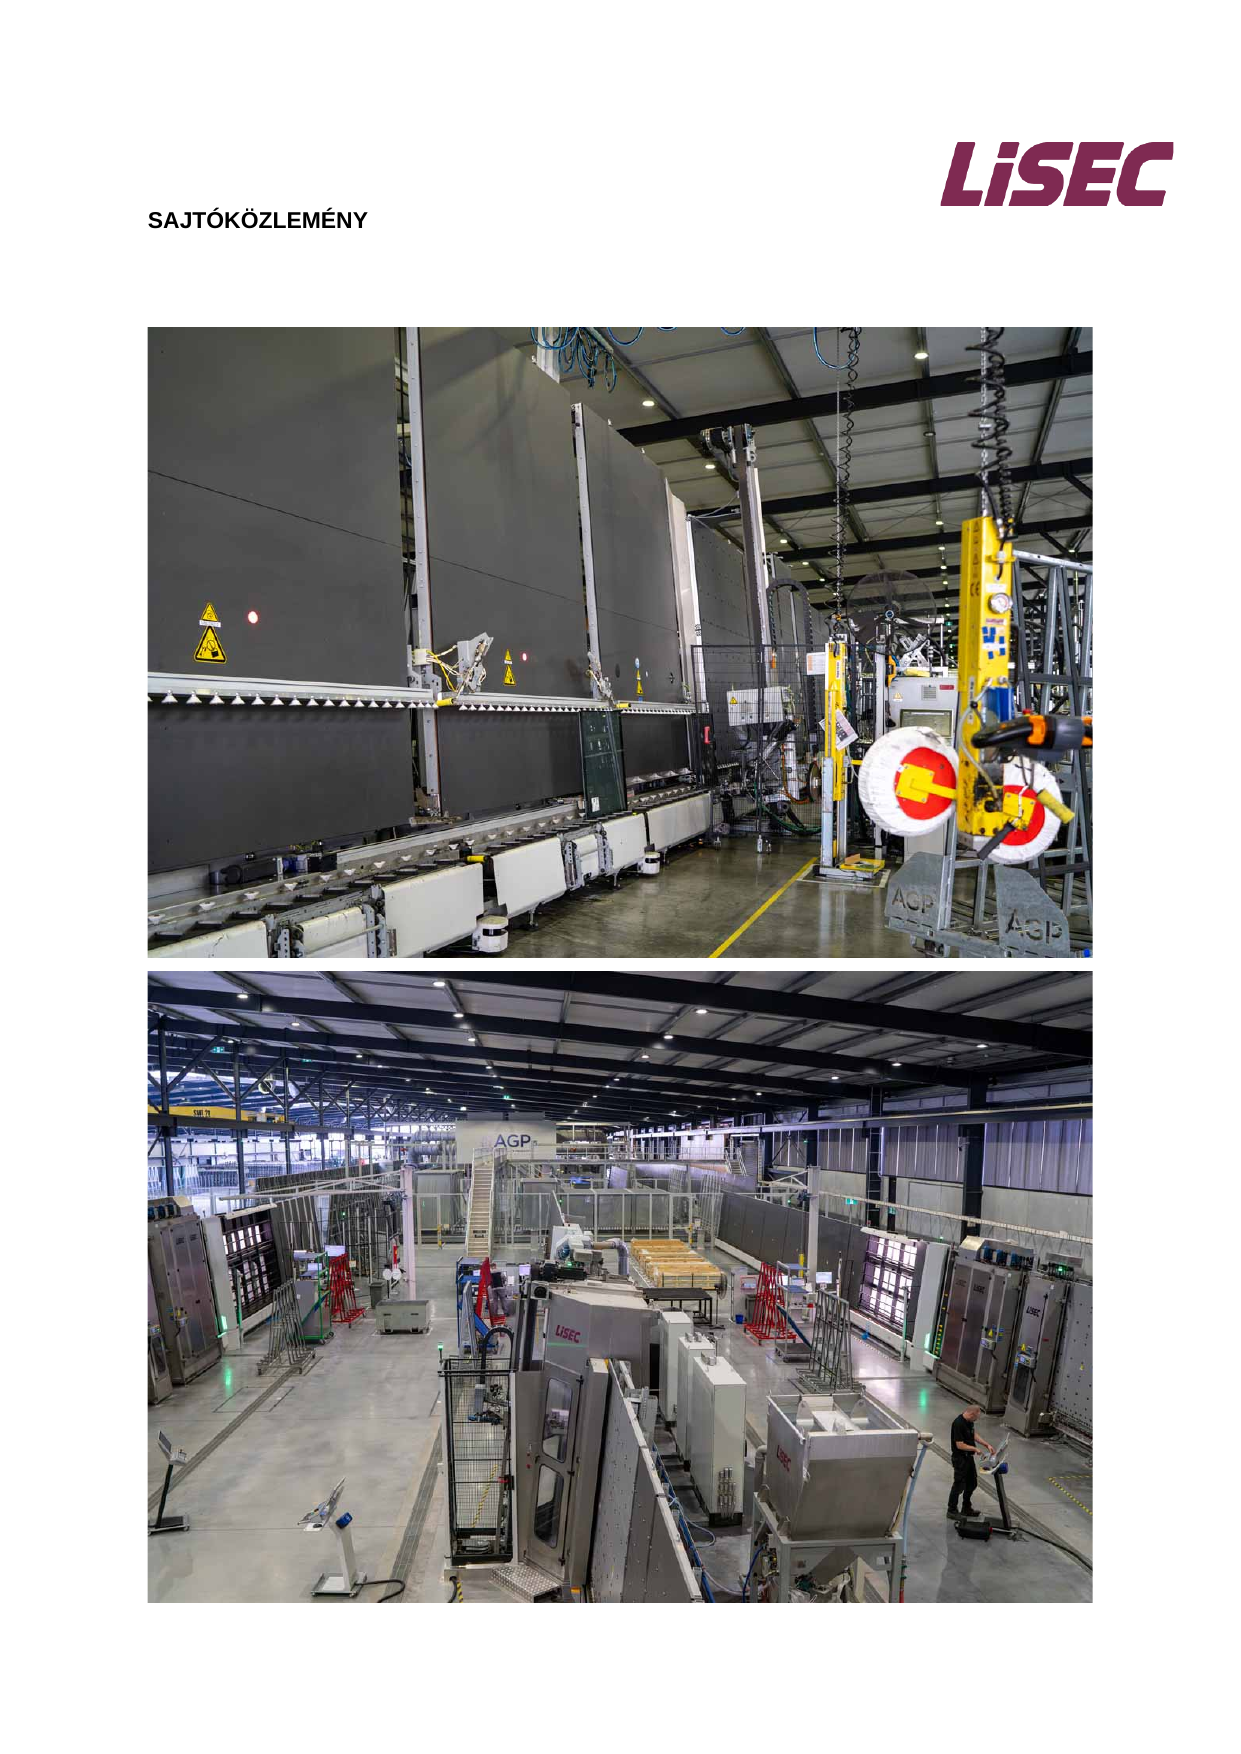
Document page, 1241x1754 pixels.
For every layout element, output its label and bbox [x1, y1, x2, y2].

picture [147, 971, 1093, 1603]
picture [939, 142, 1173, 205]
picture [147, 327, 1093, 958]
